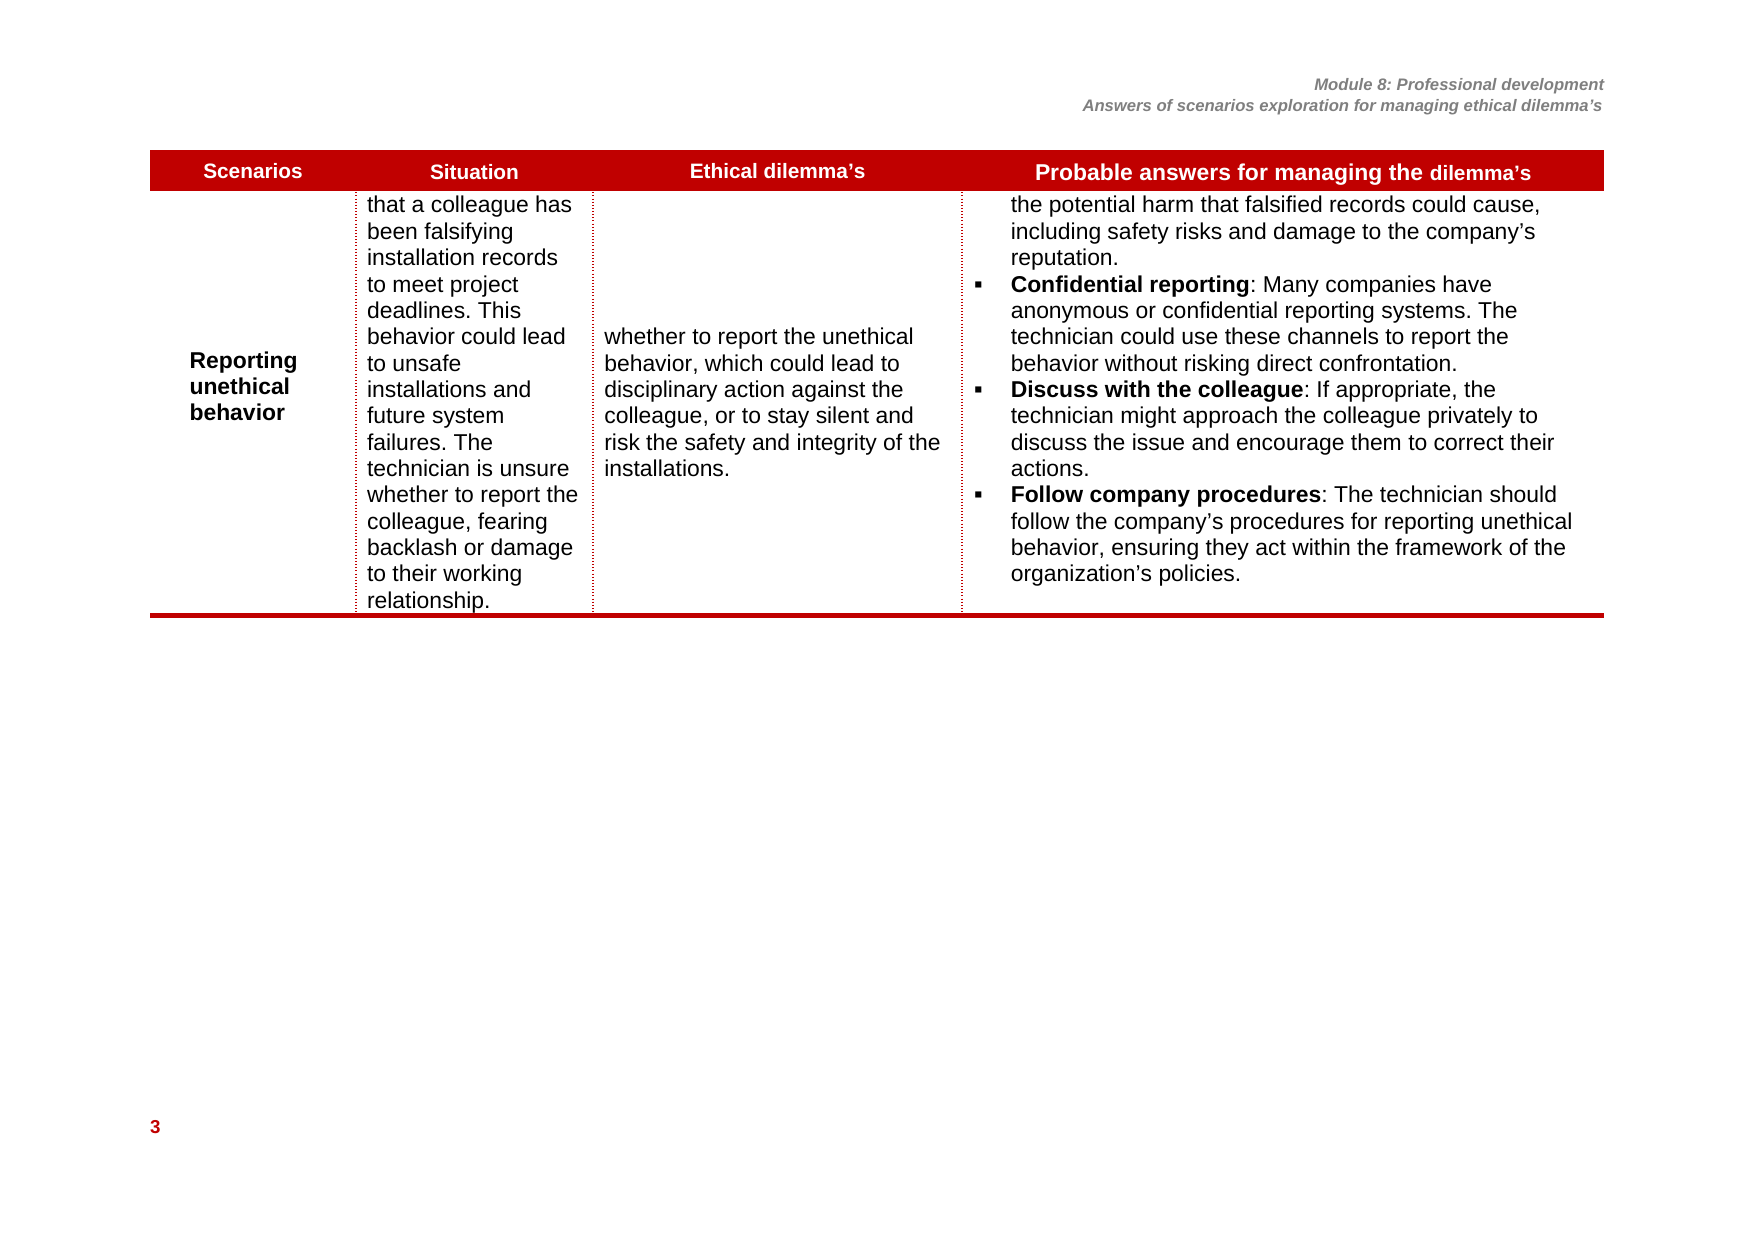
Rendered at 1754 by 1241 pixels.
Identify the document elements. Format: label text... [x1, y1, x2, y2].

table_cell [356, 191, 593, 613]
table_header Ethical dilemma’s [593, 155, 962, 189]
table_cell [962, 191, 1604, 613]
table_header Probable answers for managing the dilemma’s [962, 155, 1604, 189]
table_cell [593, 191, 962, 613]
table_header Scenarios [150, 155, 356, 189]
table_header Situation [356, 155, 593, 189]
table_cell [150, 191, 356, 613]
